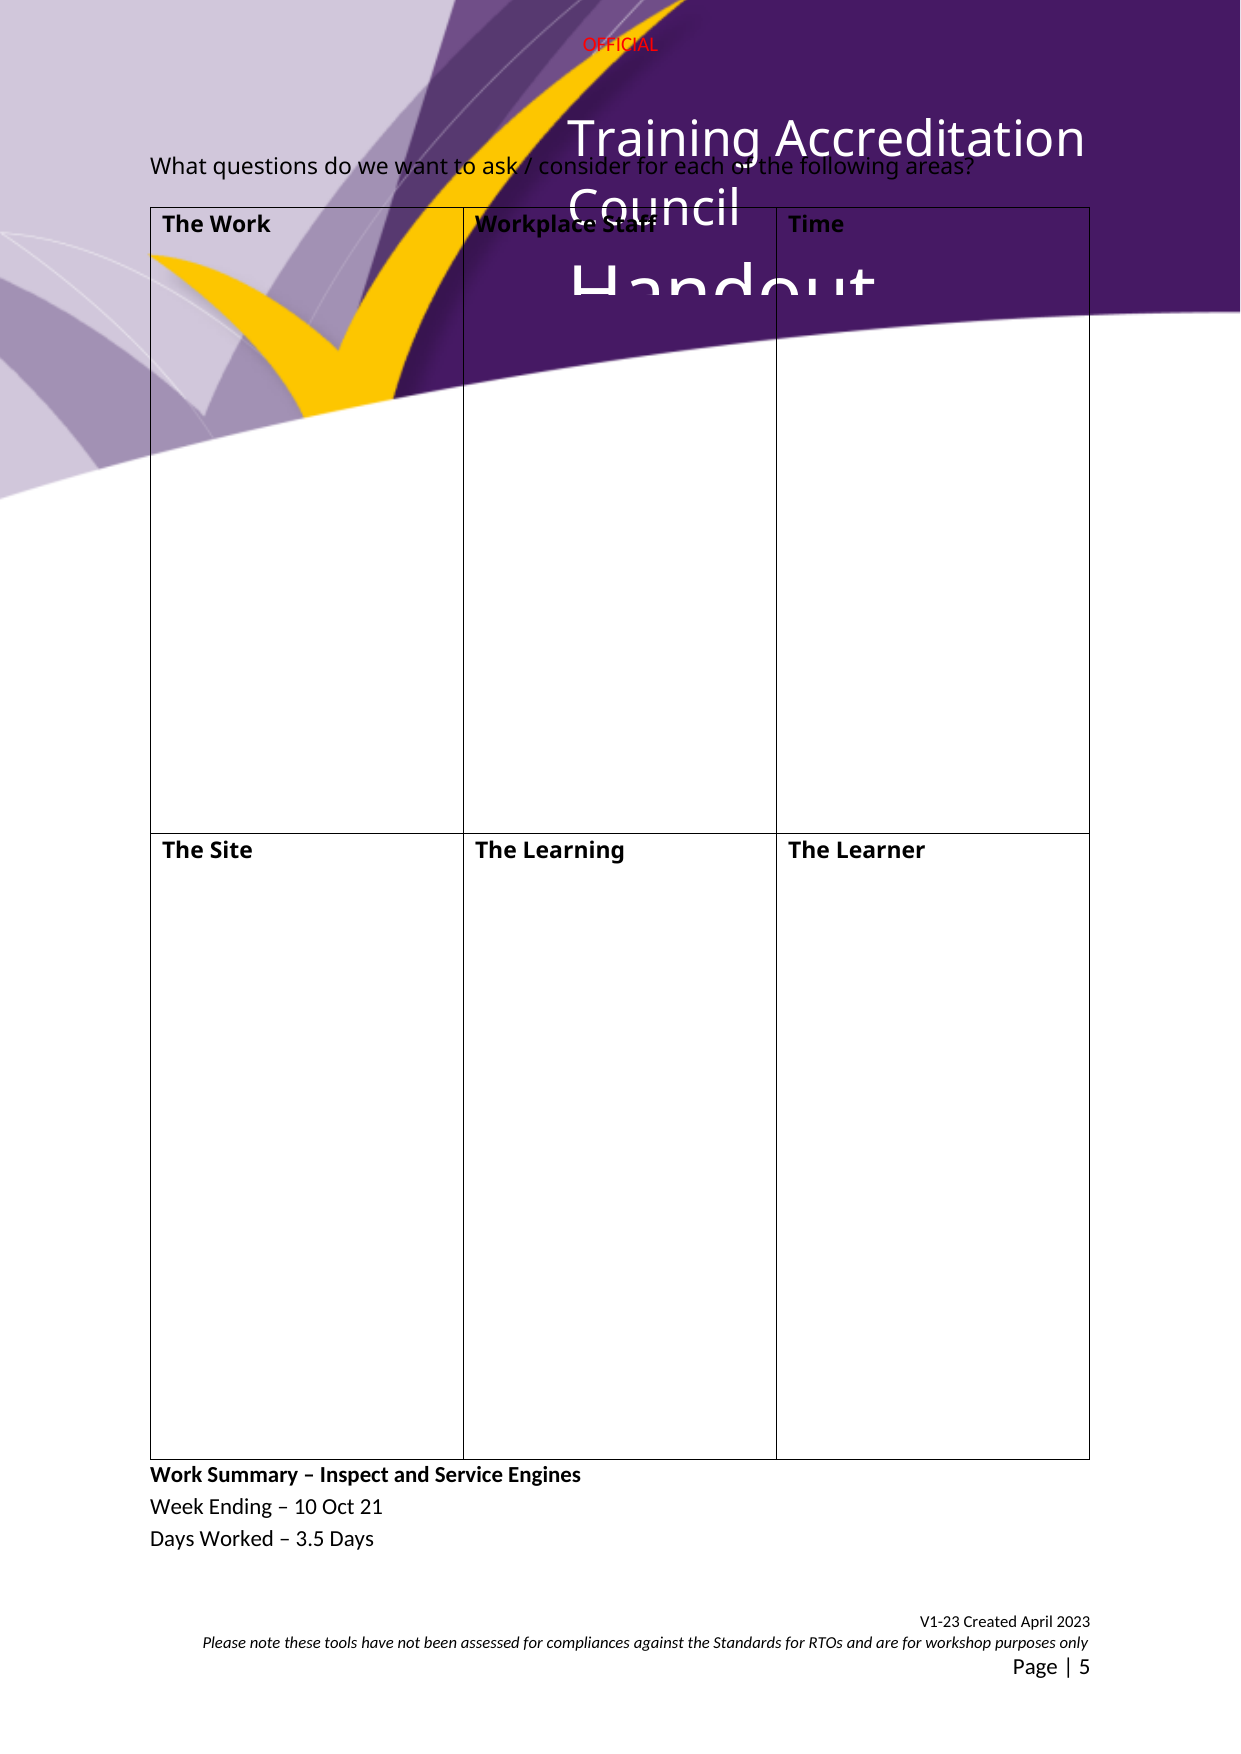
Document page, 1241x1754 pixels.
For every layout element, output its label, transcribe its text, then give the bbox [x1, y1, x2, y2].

text What questions do we want to ask / consider for each of the following areas? [150, 150, 1090, 181]
table_cell The Site [151, 834, 463, 1459]
table_cell The Learning [464, 834, 776, 1459]
table_cell The Learner [777, 834, 1089, 1459]
table_header The Work [151, 208, 463, 833]
text Days Worked – 3.5 Days [150, 1524, 1090, 1552]
text Work Summary – Inspect and Service Engines [150, 1460, 1090, 1488]
picture [0, 0, 1241, 508]
picture [669, 201, 682, 207]
text Week Ending – 10 Oct 21 [150, 1492, 1090, 1520]
table_header Time [777, 208, 1089, 833]
table_header Workplace Staff [464, 208, 776, 833]
picture [607, 201, 621, 207]
